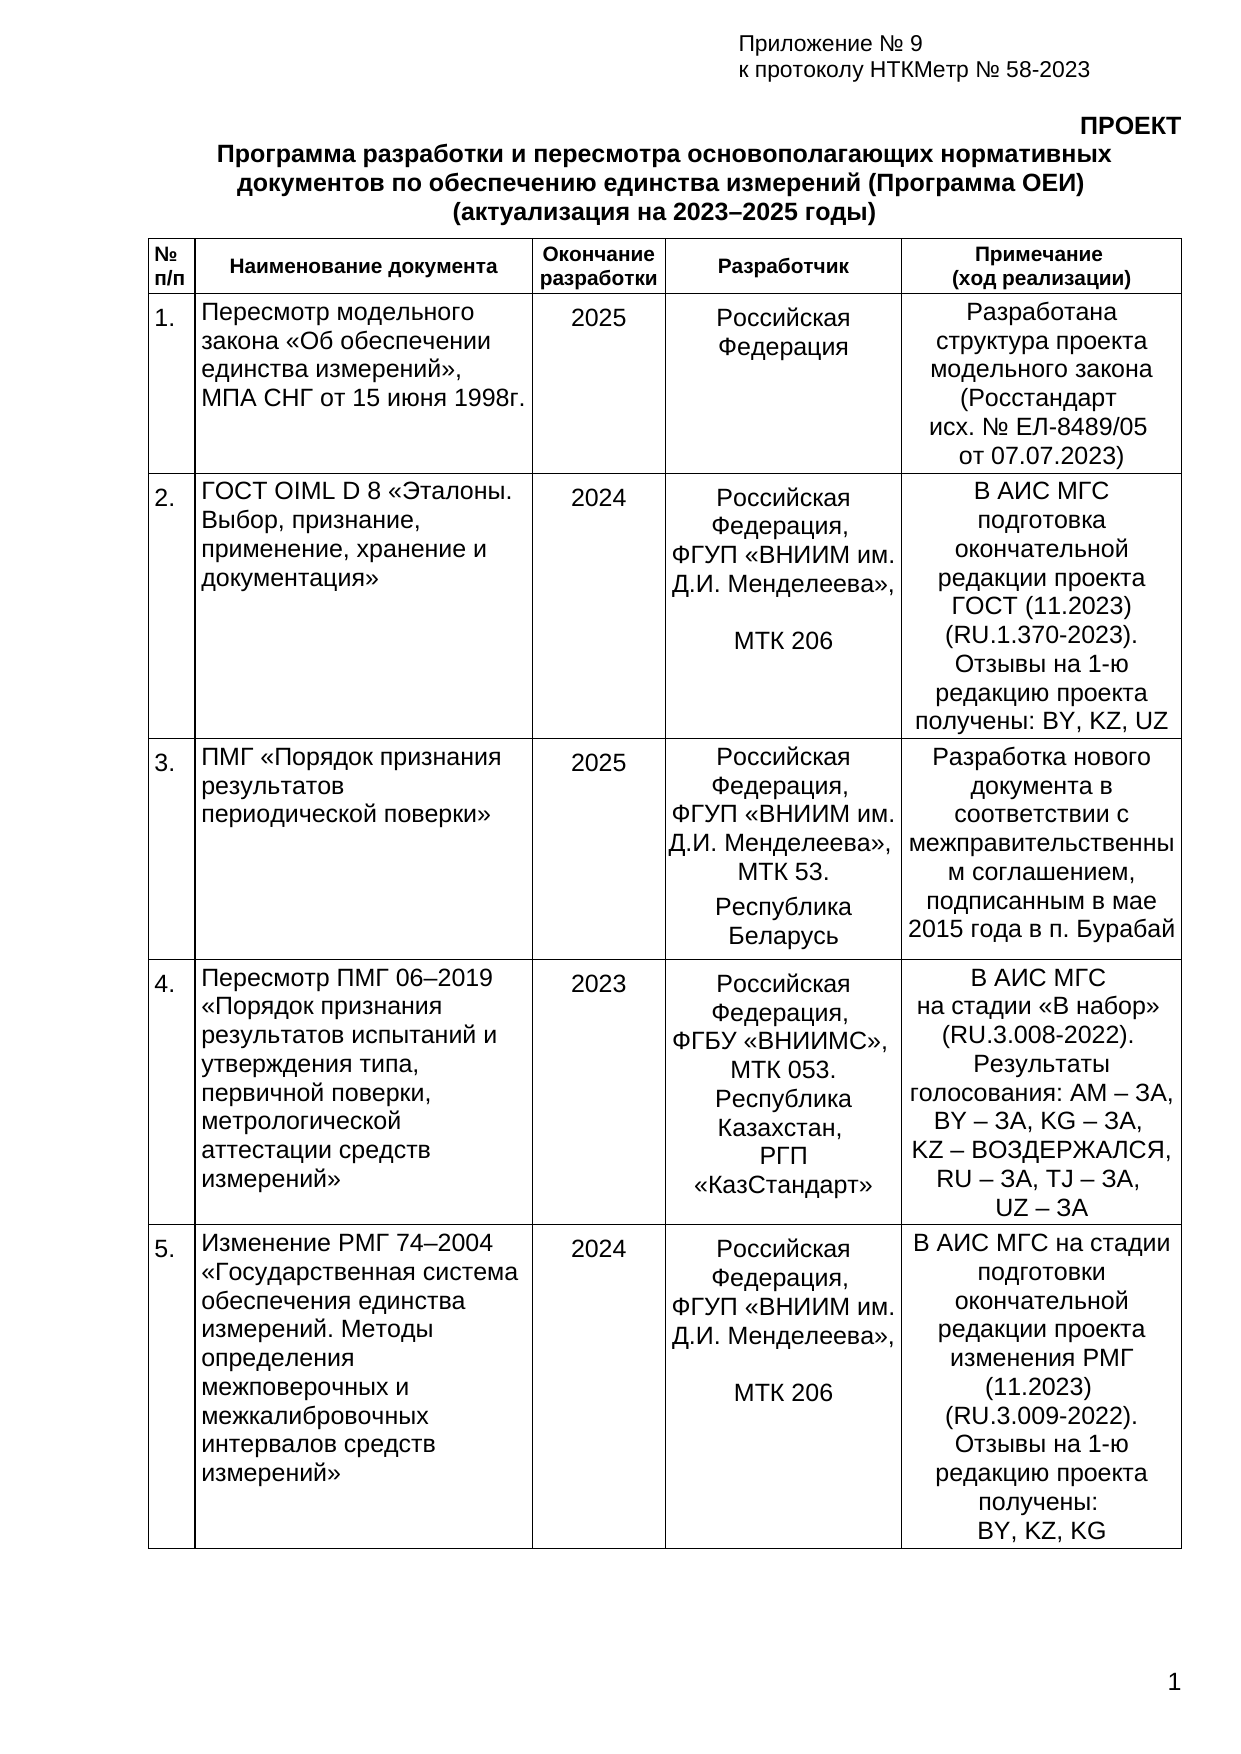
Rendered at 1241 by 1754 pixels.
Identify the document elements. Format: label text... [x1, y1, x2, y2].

table_cell Российская Федерация, ФГУП «ВНИИМ им. Д.И. Менделеева», МТК 206 [666, 474, 901, 738]
table_cell Разработана структура проекта модельного закона (Росстандарт исх. № ЕЛ-8489/05 от 07.07.2023) [902, 294, 1181, 472]
table_cell [149, 739, 194, 959]
table_cell Российская Федерация, ФГУП «ВНИИМ им. Д.И. Менделеева», МТК 53. Республика Беларусь [666, 739, 901, 959]
table_cell 2024 [533, 474, 665, 738]
table_cell ГОСТ OIML D 8 «Эталоны. Выбор, признание, применение, хранение и документация» [196, 474, 532, 738]
table_cell [149, 474, 194, 738]
table_cell Разработка нового документа в соответствии с межправительственным соглашением, подписанным в мае 2015 года в п. Бурабай [902, 739, 1181, 959]
table_cell Пересмотр ПМГ 06–2019 «Порядок признания результатов испытаний и утверждения типа, первичной поверки, метрологической аттестации средств измерений» [196, 960, 532, 1224]
text Программа разработки и пересмотра основополагающих нормативных документов по обеспечению единства измерений (Программа ОЕИ) (актуализация на 2023–2025 годы) [148, 139, 1181, 226]
table_cell Изменение РМГ 74–2004 «Государственная система обеспечения единства измерений. Методы определения межповерочных и межкалибровочных интервалов средств измерений» [196, 1225, 532, 1547]
table_header Окончание разработки [533, 239, 665, 293]
table_cell В АИС МГС подготовка окончательной редакции проекта ГОСТ (11.2023) (RU.1.370-2023). Отзывы на 1-ю редакцию проекта получены: BY, KZ, UZ [902, 474, 1181, 738]
table_cell [149, 960, 194, 1224]
table_cell 2023 [533, 960, 665, 1224]
table_cell 2024 [533, 1225, 665, 1547]
table_cell В АИС МГС на стадии подготовки окончательной редакции проекта изменения РМГ (11.2023) (RU.3.009-2022). Отзывы на 1-ю редакцию проекта получены: BY, KZ, KG [902, 1225, 1181, 1547]
table_header Наименование документа [196, 239, 532, 293]
table_cell Российская Федерация, ФГБУ «ВНИИМС», МТК 053. Республика Казахстан, РГП «КазСтандарт» [666, 960, 901, 1224]
table_cell Российская Федерация, ФГУП «ВНИИМ им. Д.И. Менделеева», МТК 206 [666, 1225, 901, 1547]
text ПРОЕКТ [148, 111, 1181, 139]
table_cell В АИС МГС на стадии «В набор» (RU.3.008-2022). Результаты голосования: AM – ЗА, BY – ЗА, KG – ЗА, KZ – ВОЗДЕРЖАЛСЯ, RU – ЗА, TJ – ЗА, UZ – ЗА [902, 960, 1181, 1224]
table_cell ПМГ «Порядок признания результатов периодической поверки» [196, 739, 532, 959]
table_cell Российская Федерация [666, 294, 901, 472]
table_header № п/п [149, 239, 194, 293]
table_cell [149, 1225, 194, 1547]
table_cell Пересмотр модельного закона «Об обеспечении единства измерений», МПА СНГ от 15 июня 1998г. [196, 294, 532, 472]
table_header Разработчик [666, 239, 901, 293]
table_header Примечание (ход реализации) [902, 239, 1181, 293]
table_cell 2025 [533, 739, 665, 959]
table_cell [149, 294, 194, 472]
table_cell 2025 [533, 294, 665, 472]
